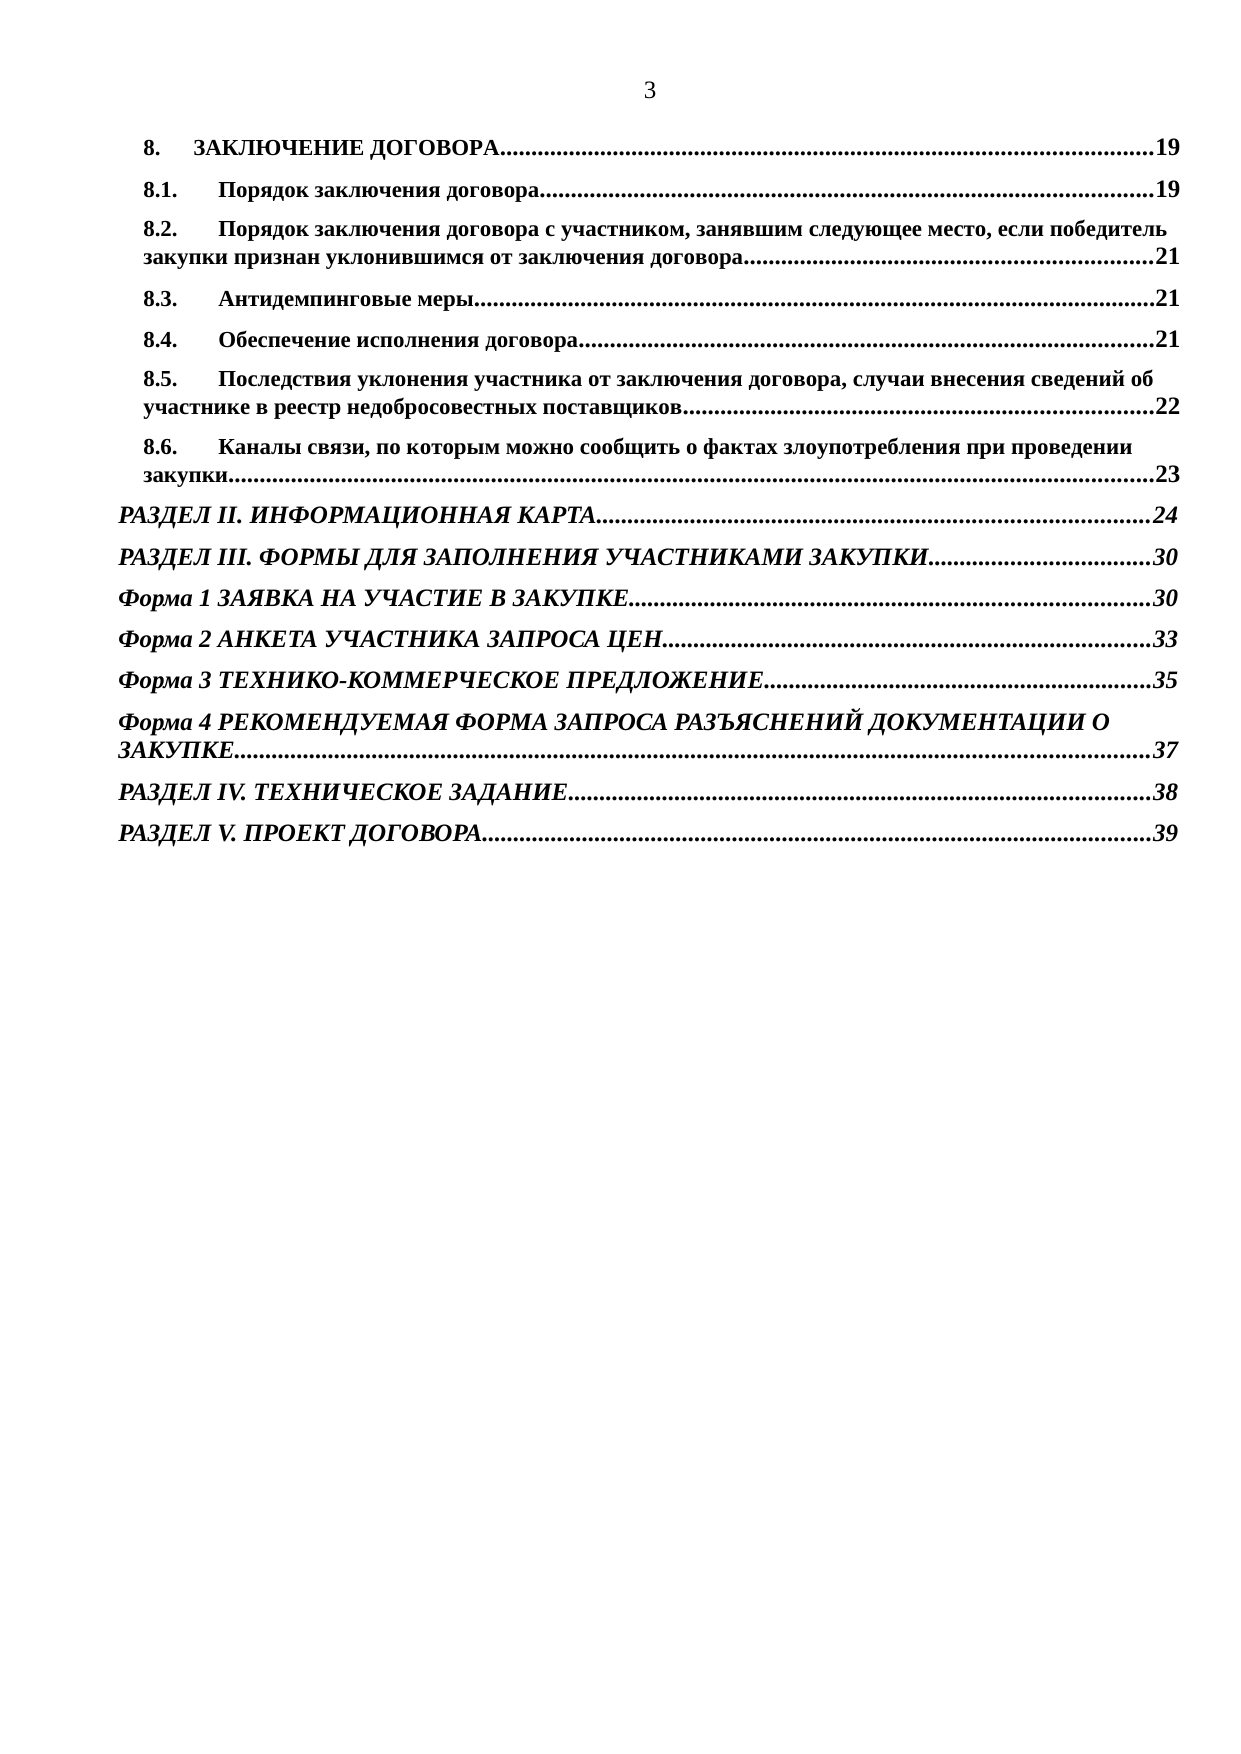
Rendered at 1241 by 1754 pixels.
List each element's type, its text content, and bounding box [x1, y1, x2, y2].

text 8.3. Антидемпинговые меры 21 [143, 283, 1181, 311]
text Форма 3 ТЕХНИКО-КОММЕРЧЕСКОЕ ПРЕДЛОЖЕНИЕ 35 [118, 665, 1181, 694]
text Форма 4 РЕКОМЕНДУЕМАЯ ФОРМА ЗАПРОСА РАЗЪЯСНЕНИЙ ДОКУМЕНТАЦИИ О ЗАКУПКЕ 37 [118, 707, 1181, 764]
text 8.2. Порядок заключения договора с участником, занявшим следующее место, если победитель закупки признан уклонившимся от заключения договора 21 [143, 215, 1181, 270]
text 8.1. Порядок заключения договора 19 [143, 174, 1181, 202]
text РАЗДЕЛ III. ФОРМЫ ДЛЯ ЗАПОЛНЕНИЯ УЧАСТНИКАМИ ЗАКУПКИ 30 [118, 542, 1181, 570]
text 8.4. Обеспечение исполнения договора 21 [143, 324, 1181, 353]
text 8. ЗАКЛЮЧЕНИЕ ДОГОВОРА 19 [143, 132, 1181, 161]
text 8.5. Последствия уклонения участника от заключения договора, случаи внесения сведений об участнике в реестр недобросовестных поставщиков 22 [143, 365, 1181, 420]
text РАЗДЕЛ IV. ТЕХНИЧЕСКОЕ ЗАДАНИЕ 38 [118, 777, 1181, 805]
text 8.6. Каналы связи, по которым можно сообщить о фактах злоупотребления при проведении закупки 23 [143, 433, 1181, 488]
text Форма 2 АНКЕТА УЧАСТНИКА ЗАПРОСА ЦЕН 33 [118, 624, 1181, 653]
text РАЗДЕЛ V. ПРОЕКТ ДОГОВОРА 39 [118, 818, 1181, 847]
text РАЗДЕЛ II. ИНФОРМАЦИОННАЯ КАРТА 24 [118, 500, 1181, 529]
text Форма 1 ЗАЯВКА НА УЧАСТИЕ В ЗАКУПКЕ 30 [118, 583, 1181, 612]
